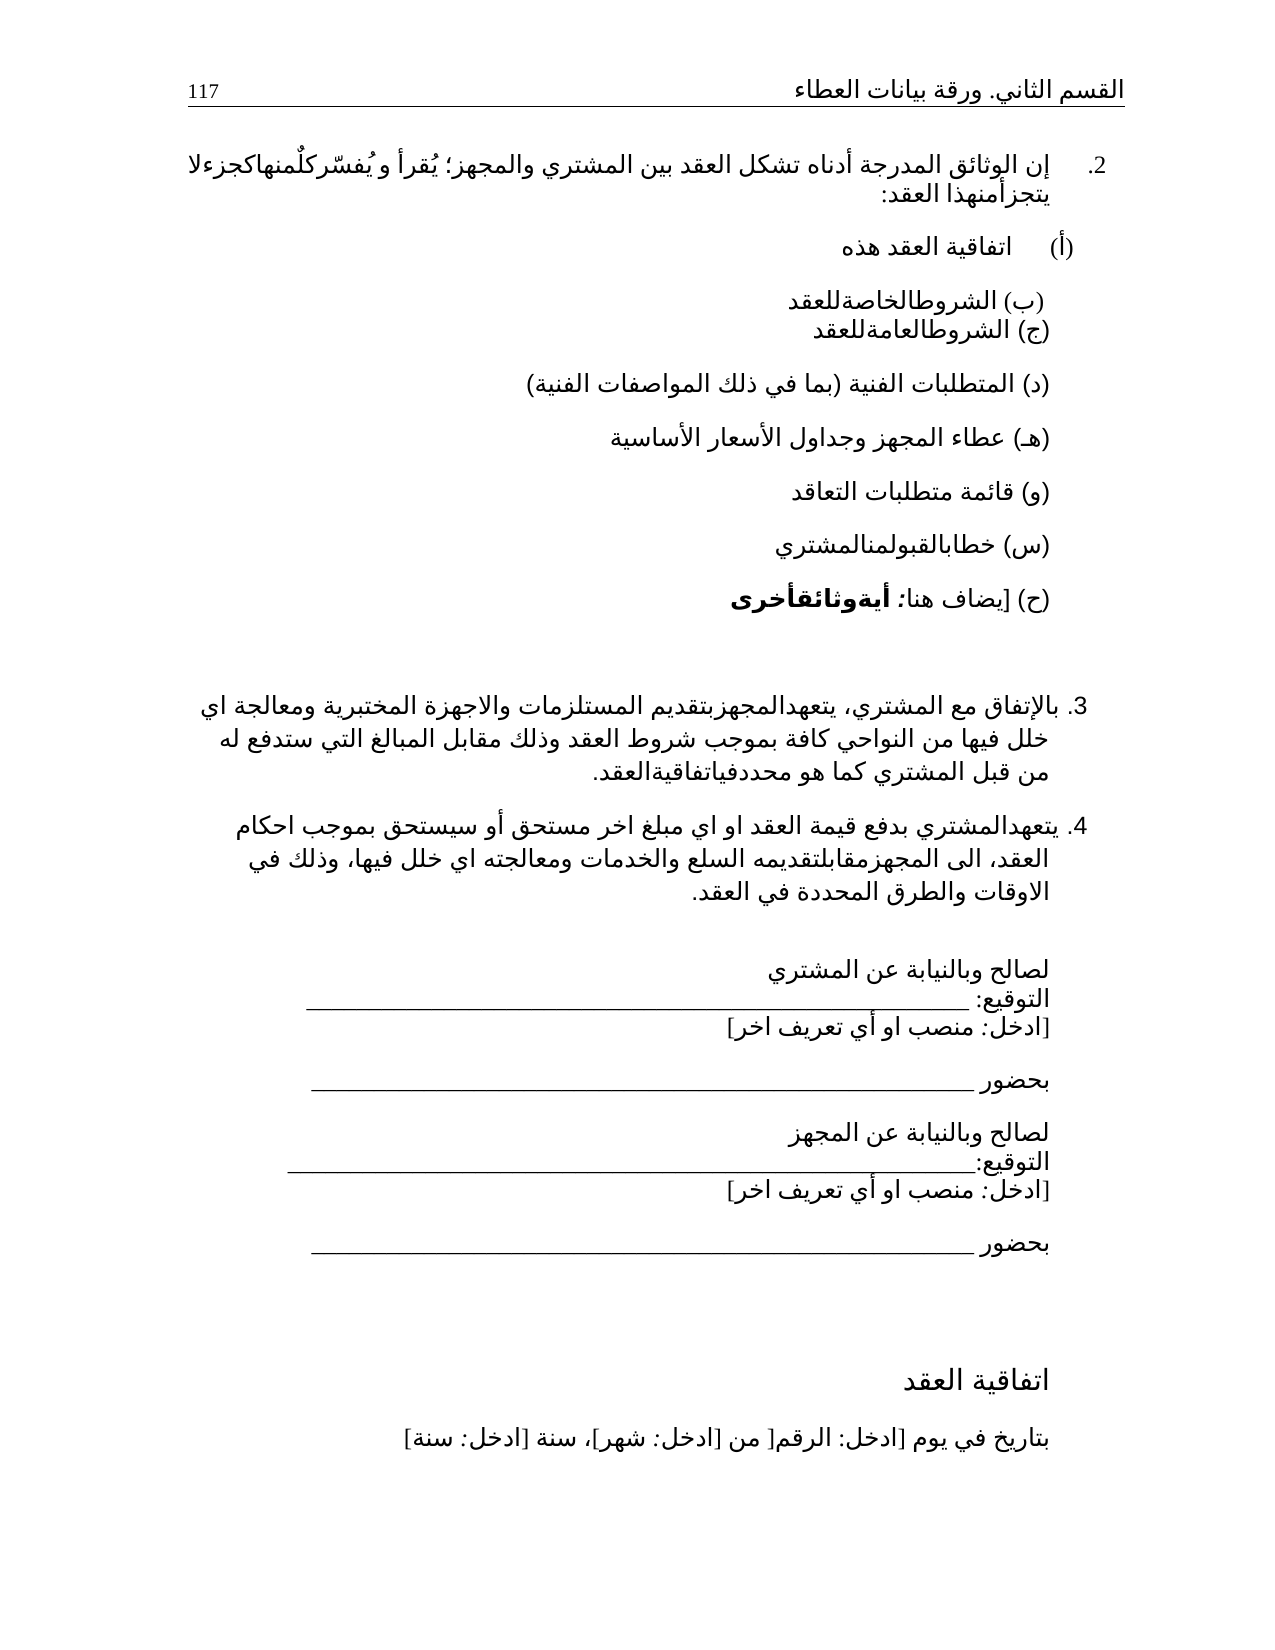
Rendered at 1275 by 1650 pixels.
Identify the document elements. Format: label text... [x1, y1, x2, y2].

text 3. بالإتفاق مع المشتري، يتعهدالمجهزبتقديم المستلزمات والاجهزة المختبرية ومعالجة اي خلل فيها من النواحي كافة بموجب شروط العقد وذلك مقابل المبالغ التي ستدفع له من قبل المشتري كما هو محددفياتفاقيةالعقد. [187, 691, 1087, 786]
text (س) خطابالقبولمنالمشتري [187, 530, 1125, 559]
text بتاريخ في يوم [ادخل: الرقم[ من [ادخل: شهر]، سنة [ادخل: سنة] [187, 1423, 1050, 1451]
list بحضور _____________________________________________________ [187, 1228, 1050, 1257]
text (و) قائمة متطلبات التعاقد [187, 477, 1125, 505]
list بحضور _____________________________________________________ [187, 1065, 1050, 1094]
text اتفاقية العقد [187, 1363, 1125, 1397]
list التوقيع:_______________________________________________________ [187, 1147, 1050, 1176]
list لصالح وبالنيابة عن المشتري [187, 955, 1050, 984]
list [ادخل: منصب او أي تعريف اخر] [187, 1012, 1050, 1041]
list اتفاقية العقد هذه [187, 232, 1050, 261]
text (ح) [يضاف هنا: أيةوثائقأخرى [187, 584, 1125, 613]
text 4. يتعهدالمشتري بدفع قيمة العقد او اي مبلغ اخر مستحق أو سيستحق بموجب احكام العقد، الى المجهزمقابلتقديمه السلع والخدمات ومعالجته اي خلل فيها، وذلك في الاوقات والطرق المحددة في العقد. [187, 811, 1087, 906]
list (ب) الشروطالخاصةللعقد [187, 286, 1059, 315]
list لصالح وبالنيابة عن المجهز [187, 1118, 1050, 1147]
text (د) المتطلبات الفنية (بما في ذلك المواصفات الفنية) [187, 369, 1125, 398]
list التوقيع: _____________________________________________________ [187, 984, 1050, 1012]
list [ادخل: منصب او أي تعريف اخر] [187, 1176, 1050, 1204]
text (هـ) عطاء المجهز وجداول الأسعار الأساسية [187, 423, 1125, 451]
list إن الوثائق المدرجة أدناه تشكل العقد بين المشتري والمجهز؛ يُقرأ و يُفسّركلٌمنهاكجزءلا يتجزأمنهذا العقد: [187, 150, 1087, 207]
text (ج) الشروطالعامةللعقد [187, 315, 1125, 344]
